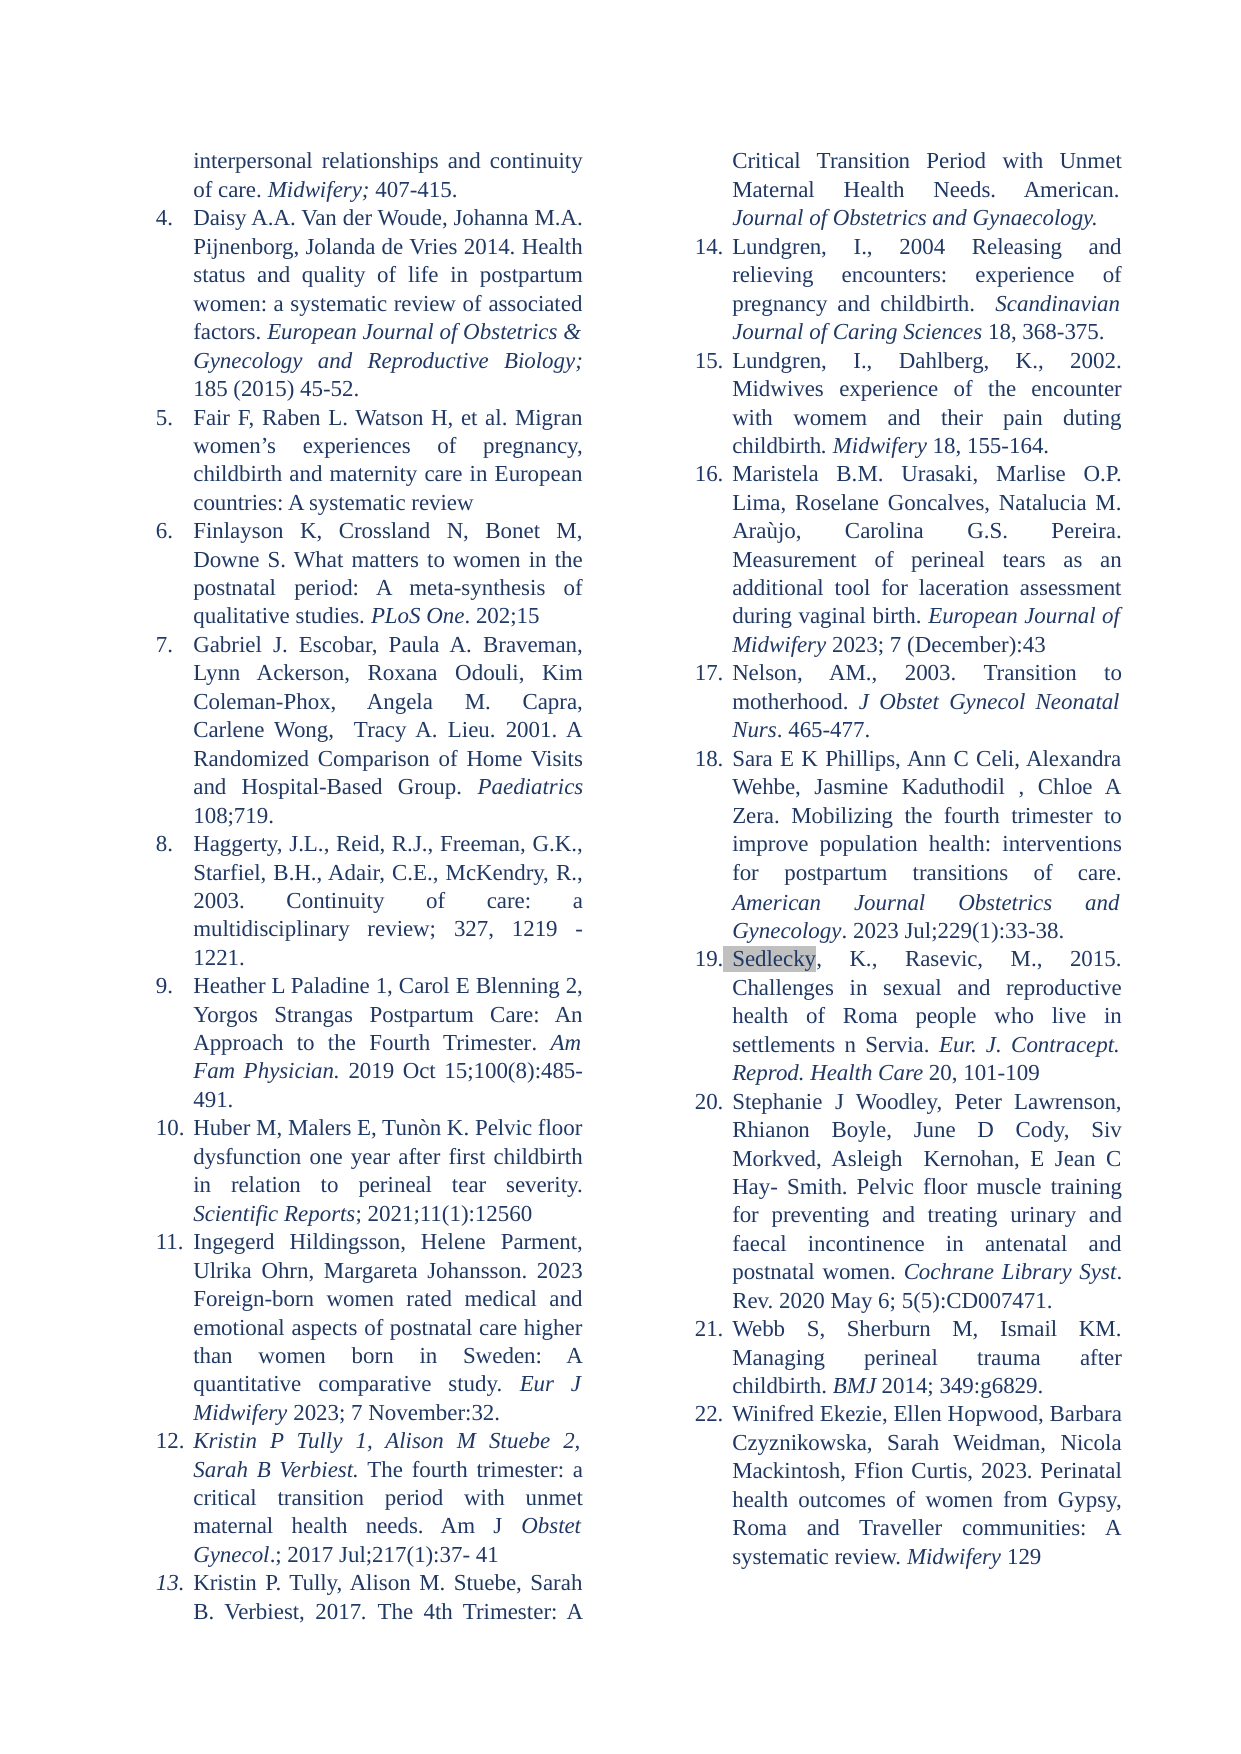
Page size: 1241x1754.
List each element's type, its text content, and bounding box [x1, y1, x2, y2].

list Gabriel J. Escobar, Paula A. Braveman, Lynn Ackerson, Roxana Odouli, Kim Coleman-Phox, Angela M. Capra, Carlene Wong, Tracy A. Lieu. 2001. A Randomized Comparison of Home Visits and Hospital-Based Group. Paediatrics 108;719. [156, 631, 583, 828]
list Sedlecky, K., Rasevic, M., 2015. Challenges in sexual and reproductive health of Roma people who live in settlements n Servia. Eur. J. Contracept. Reprod. Health Care 20, 101-109 [694, 946, 1122, 1086]
list Finlayson K, Crossland N, Bonet M, Downe S. What matters to women in the postnatal period: A meta-synthesis of qualitative studies. PLoS One. 202;15 [156, 517, 583, 629]
list Sara E K Phillips, Ann C Celi, Alexandra Wehbe, Jasmine Kaduthodil , Chloe A Zera. Mobilizing the fourth trimester to improve population health: interventions for postpartum transitions of care. American Journal Obstetrics and Gynecology. 2023 Jul;229(1):33-38. [694, 745, 1122, 943]
list Fair F, Raben L. Watson H, et al. Migran women’s experiences of pregnancy, childbirth and maternity care in European countries: A systematic review [156, 403, 583, 515]
list Lundgren, I., Dahlberg, K., 2002. Midwives experience of the encounter with womem and their pain duting childbirth. Midwifery 18, 155-164. [694, 347, 1122, 458]
list Winifred Ekezie, Ellen Hopwood, Barbara Czyznikowska, Sarah Weidman, Nicola Mackintosh, Ffion Curtis, 2023. Perinatal health outcomes of women from Gypsy, Roma and Traveller communities: A systematic review. Midwifery 129 [694, 1401, 1122, 1569]
list Nelson, AM., 2003. Transition to motherhood. J Obstet Gynecol Neonatal Nurs. 465-477. [694, 659, 1122, 743]
list Stephanie J Woodley, Peter Lawrenson, Rhianon Boyle, June D Cody, Siv Morkved, Asleigh Kernohan, E Jean C Hay- Smith. Pelvic floor muscle training for preventing and treating urinary and faecal incontinence in antenatal and postnatal women. Cochrane Library Syst. Rev. 2020 May 6; 5(5):CD007471. [694, 1088, 1122, 1313]
list Daisy A.A. Van der Woude, Johanna M.A. Pijnenborg, Jolanda de Vries 2014. Health status and quality of life in postpartum women: a systematic review of associated factors. European Journal of Obstetrics & Gynecology and Reproductive Biology; 185 (2015) 45-52. [156, 204, 583, 401]
list Dahlberg, U,. Aune, I., 2013. The woman’s birth experience – The effect of interpersonal relationships and continuity of care. Midwifery; 407-415. [156, 148, 583, 202]
list Kristin P Tully 1, Alison M Stuebe 2, Sarah B Verbiest. The fourth trimester: a critical transition period with unmet maternal health needs. Am J Obstet Gynecol.; 2017 Jul;217(1):37- 41 [156, 1427, 583, 1567]
list Webb S, Sherburn M, Ismail KM. Managing perineal trauma after childbirth. BMJ 2014; 349:g6829. [694, 1315, 1122, 1398]
list Maristela B.M. Urasaki, Marlise O.P. Lima, Roselane Goncalves, Natalucia M. Araùjo, Carolina G.S. Pereira. Measurement of perineal tears as an additional tool for laceration assessment during vaginal birth. European Journal of Midwifery 2023; 7 (December):43 [694, 460, 1122, 657]
list Huber M, Malers E, Tunòn K. Pelvic floor dysfunction one year after first childbirth in relation to perineal tear severity. Scientific Reports; 2021;11(1):12560 [156, 1114, 583, 1226]
list Ingegerd Hildingsson, Helene Parment, Ulrika Ohrn, Margareta Johansson. 2023 Foreign-born women rated medical and emotional aspects of postnatal care higher than women born in Sweden: A quantitative comparative study. Eur J Midwifery 2023; 7 November:32. [156, 1228, 583, 1425]
list Kristin P. Tully, Alison M. Stuebe, Sarah B. Verbiest, 2017. The 4th Trimester: A Critical Transition Period with Unmet Maternal Health Needs. American. Journal of Obstetrics and Gynaecology. [694, 148, 1122, 231]
list Kristin P. Tully, Alison M. Stuebe, Sarah B. Verbiest, 2017. The 4th Trimester: A Critical Transition Period with Unmet Maternal Health Needs. American. Journal of Obstetrics and Gynaecology. [156, 1569, 583, 1624]
list Heather L Paladine 1, Carol E Blenning 2, Yorgos Strangas Postpartum Care: An Approach to the Fourth Trimester. Am Fam Physician. 2019 Oct 15;100(8):485-491. [156, 972, 583, 1112]
list Lundgren, I., 2004 Releasing and relieving encounters: experience of pregnancy and childbirth. Scandinavian Journal of Caring Sciences 18, 368-375. [694, 233, 1122, 344]
list Haggerty, J.L., Reid, R.J., Freeman, G.K., Starfiel, B.H., Adair, C.E., McKendry, R., 2003. Continuity of care: a multidisciplinary review; 327, 1219 -1221. [156, 830, 583, 970]
